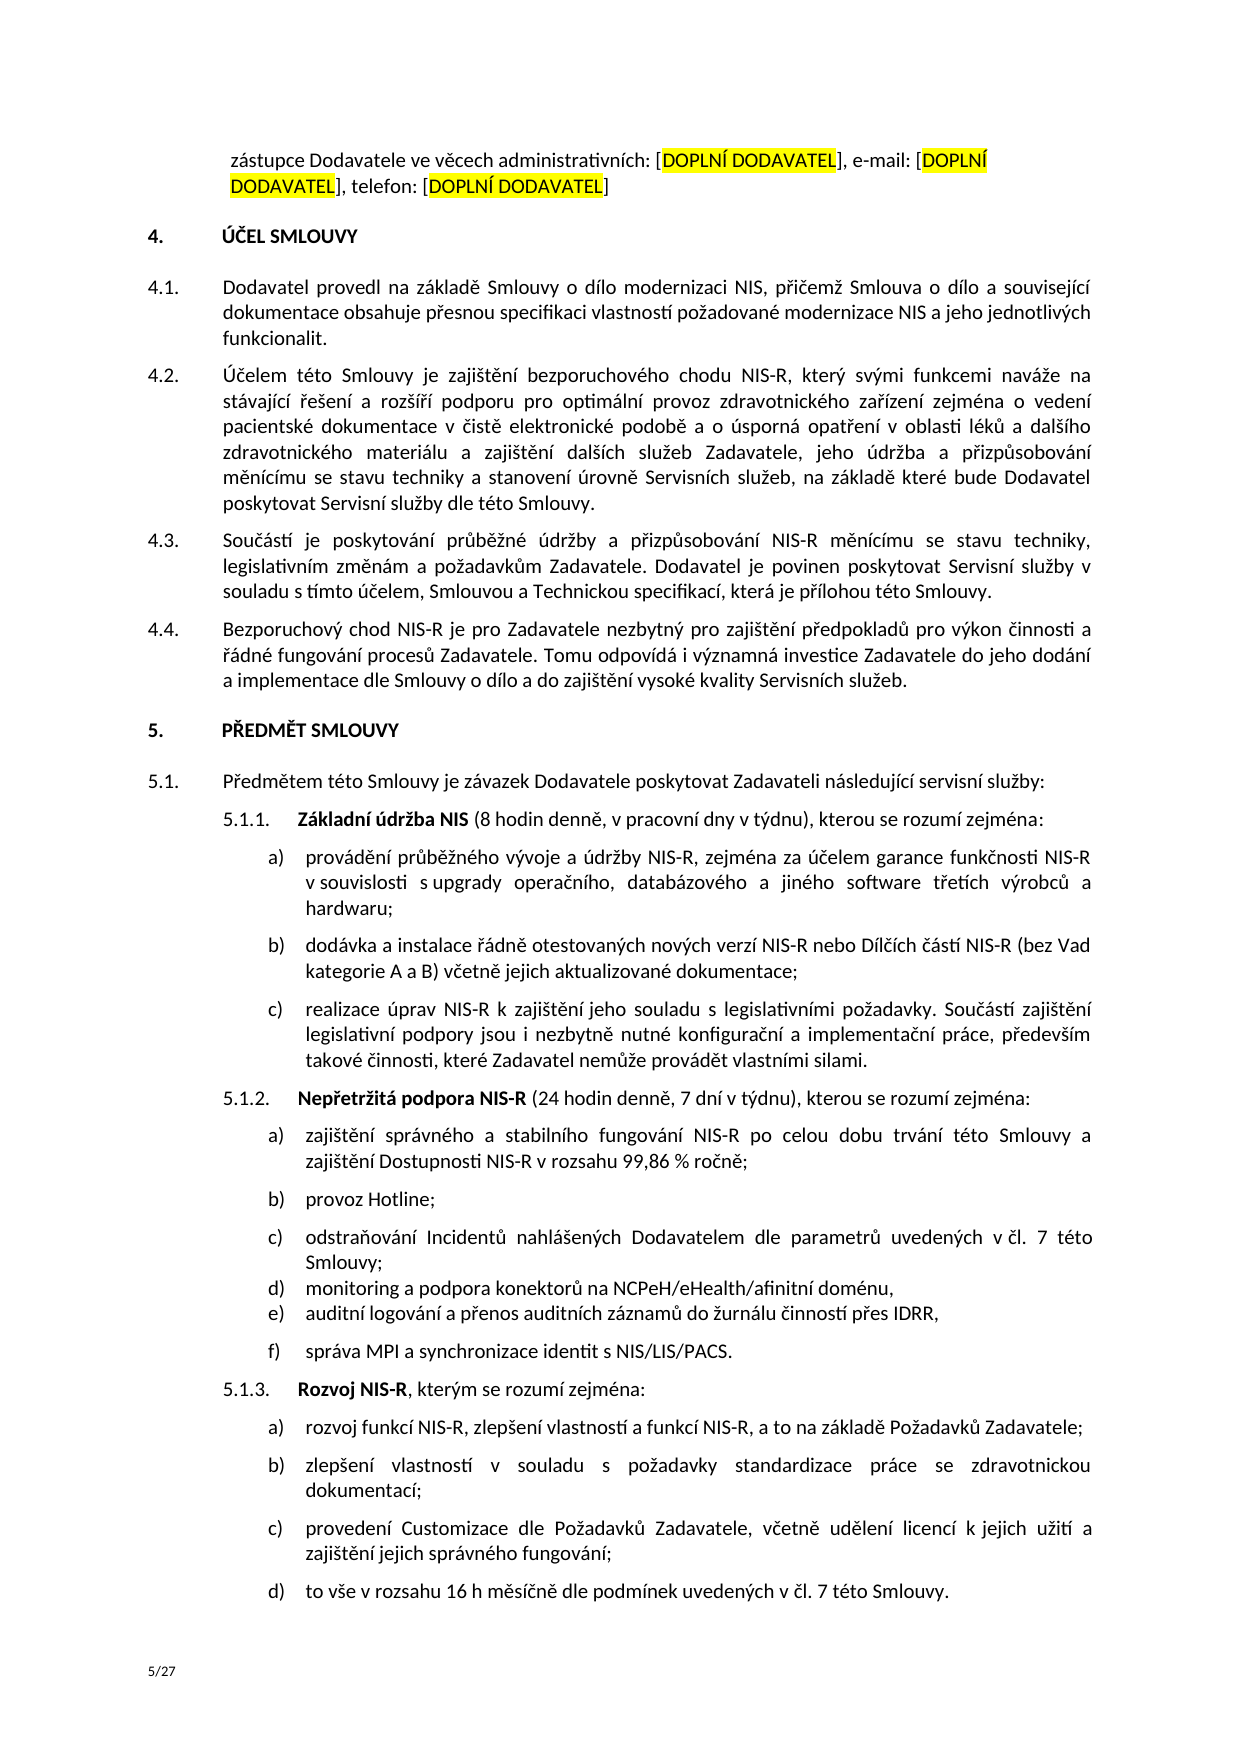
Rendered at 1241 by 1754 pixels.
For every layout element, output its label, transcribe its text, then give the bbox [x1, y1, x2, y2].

subtitle Rozvoj NIS-R, kterým se rozumí zejména: [223, 1376, 1092, 1401]
subtitle ÚČEL SMLOUVY [148, 223, 1092, 249]
subtitle Předmětem této Smlouvy je závazek Dodavatele poskytovat Zadavateli následující servisní služby: [148, 768, 1092, 793]
subtitle provedení Customizace dle Požadavků Zadavatele, včetně udělení licencí k jejich užití a zajištění jejich správného fungování; [268, 1515, 1092, 1566]
subtitle Předmět smlouvy [148, 718, 1092, 743]
subtitle Účelem této Smlouvy je zajištění bezporuchového chodu NIS-R, který svými funkcemi naváže na stávající řešení a rozšíří podporu pro optimální provoz zdravotnického zařízení zejména o vedení pacientské dokumentace v čistě elektronické podobě a o úsporná opatření v oblasti léků a dalšího zdravotnického materiálu a zajištění dalších služeb Zadavatele, jeho údržba a přizpůsobování měnícímu se stavu techniky a stanovení úrovně Servisních služeb, na základě které bude Dodavatel poskytovat Servisní služby dle této Smlouvy. [148, 363, 1092, 515]
subtitle Bezporuchový chod NIS-R je pro Zadavatele nezbytný pro zajištění předpokladů pro výkon činnosti a řádné fungování procesů Zadavatele. Tomu odpovídá i významná investice Zadavatele do jeho dodání a implementace dle Smlouvy o dílo a do zajištění vysoké kvality Servisních služeb. [148, 616, 1092, 693]
subtitle Dodavatel provedl na základě Smlouvy o dílo modernizaci NIS, přičemž Smlouva o dílo a související dokumentace obsahuje přesnou specifikaci vlastností požadované modernizace NIS a jeho jednotlivých funkcionalit. [148, 274, 1092, 350]
subtitle rozvoj funkcí NIS-R, zlepšení vlastností a funkcí NIS-R, a to na základě Požadavků Zadavatele; [268, 1414, 1092, 1439]
subtitle provoz Hotline; [268, 1186, 1092, 1211]
subtitle provádění průběžného vývoje a údržby NIS-R, zejména za účelem garance funkčnosti NIS-R v souvislosti s upgrady operačního, databázového a jiného software třetích výrobců a hardwaru; [268, 844, 1092, 920]
subtitle realizace úprav NIS-R k zajištění jeho souladu s legislativními požadavky. Součástí zajištění legislativní podpory jsou i nezbytně nutné konfigurační a implementační práce, především takové činnosti, které Zadavatel nemůže provádět vlastními silami. [268, 996, 1092, 1072]
list auditní logování a přenos auditních záznamů do žurnálu činností přes IDRR, [268, 1300, 1092, 1326]
subtitle správa MPI a synchronizace identit s NIS/LIS/PACS. [268, 1338, 1092, 1363]
subtitle zlepšení vlastností v souladu s požadavky standardizace práce se zdravotnickou dokumentací; [268, 1452, 1092, 1503]
subtitle to vše v rozsahu 16 h měsíčně dle podmínek uvedených v čl. 7 této Smlouvy. [268, 1578, 1092, 1604]
subtitle Nepřetržitá podpora NIS-R (24 hodin denně, 7 dní v týdnu), kterou se rozumí zejména: [223, 1085, 1092, 1110]
subtitle dodávka a instalace řádně otestovaných nových verzí NIS-R nebo Dílčích částí NIS-R (bez Vad kategorie A a B) včetně jejich aktualizované dokumentace; [268, 933, 1092, 983]
subtitle odstraňování Incidentů nahlášených Dodavatelem dle parametrů uvedených v čl. 7 této Smlouvy; [268, 1224, 1092, 1275]
subtitle Součástí je poskytování průběžné údržby a přizpůsobování NIS-R měnícímu se stavu techniky, legislativním změnám a požadavkům Zadavatele. Dodavatel je povinen poskytovat Servisní služby v souladu s tímto účelem, Smlouvou a Technickou specifikací, která je přílohou této Smlouvy. [148, 528, 1092, 604]
subtitle zajištění správného a stabilního fungování NIS-R po celou dobu trvání této Smlouvy a zajištění Dostupnosti NIS-R v rozsahu 99,86 % ročně; [268, 1123, 1092, 1173]
subtitle Základní údržba NIS (8 hodin denně, v pracovní dny v týdnu), kterou se rozumí zejména: [223, 806, 1092, 831]
subtitle zástupce Dodavatele ve věcech administrativních: [DOPLNÍ DODAVATEL], e-mail: [DOPLNÍ DODAVATEL], telefon: [DOPLNÍ DODAVATEL] [230, 148, 1092, 198]
list monitoring a podpora konektorů na NCPeH/eHealth/afinitní doménu, [268, 1275, 1092, 1300]
